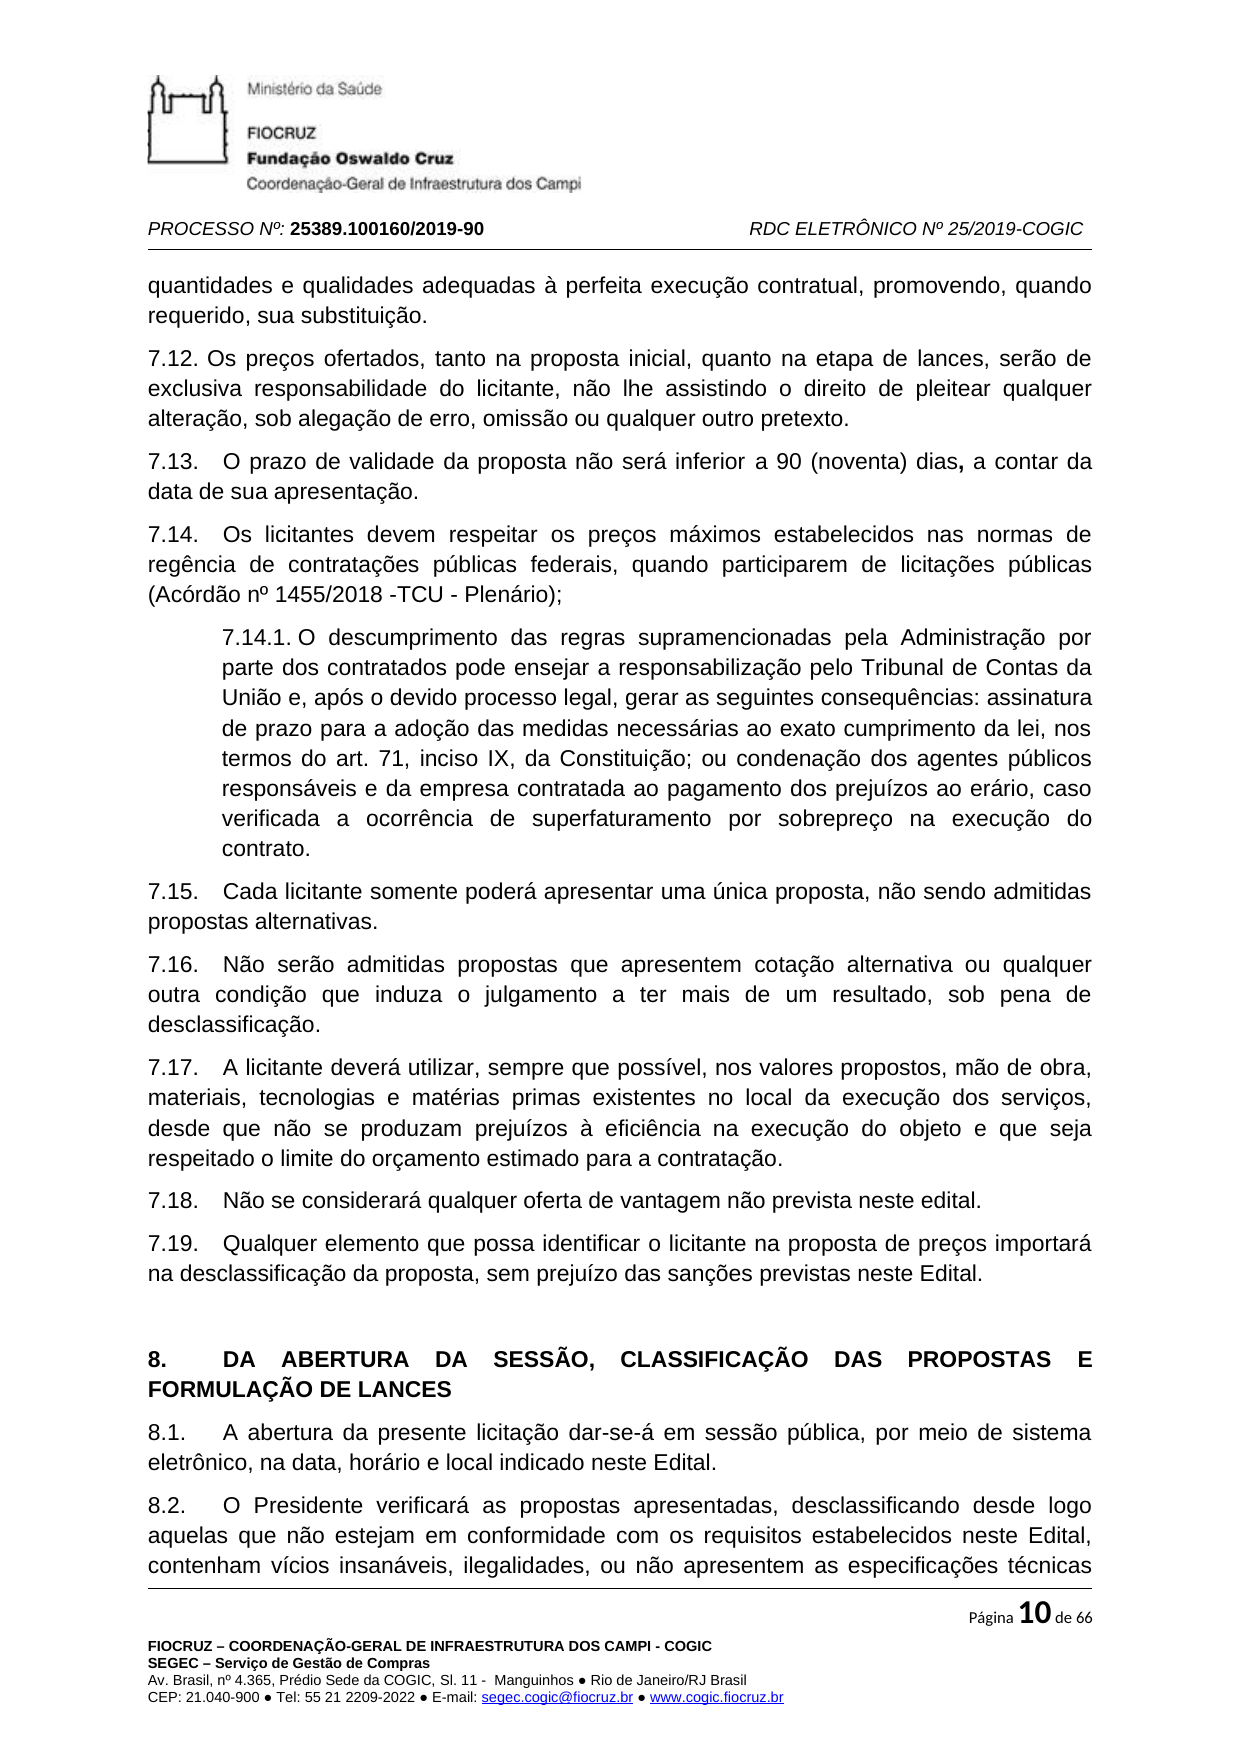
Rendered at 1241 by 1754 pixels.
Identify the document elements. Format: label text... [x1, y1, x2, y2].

list O descumprimento das regras supramencionadas pela Administração por parte dos contratados pode ensejar a responsabilização pelo Tribunal de Contas da União e, após o devido processo legal, gerar as seguintes consequências: assinatura de prazo para a adoção das medidas necessárias ao exato cumprimento da lei, nos termos do art. 71, inciso IX, da Constituição; ou condenação dos agentes públicos responsáveis e da empresa contratada ao pagamento dos prejuízos ao erário, caso verificada a ocorrência de superfaturamento por sobrepreço na execução do contrato. [222, 624, 1092, 862]
list DA ABERTURA DA SESSÃO, CLASSIFICAÇÃO DAS PROPOSTAS E FORMULAÇÃO DE LANCES [148, 1346, 1092, 1402]
list Qualquer elemento que possa identificar o licitante na proposta de preços importará na desclassificação da proposta, sem prejuízo das sanções previstas neste Edital. [148, 1230, 1092, 1287]
picture [147, 75, 582, 193]
list A abertura da presente licitação dar-se-á em sessão pública, por meio de sistema eletrônico, na data, horário e local indicado neste Edital. [148, 1419, 1092, 1475]
list Cada licitante somente poderá apresentar uma única proposta, não sendo admitidas propostas alternativas. [148, 878, 1092, 935]
list Não serão admitidas propostas que apresentem cotação alternativa ou qualquer outra condição que induza o julgamento a ter mais de um resultado, sob pena de desclassificação. [148, 951, 1092, 1038]
list O prazo de validade da proposta não será inferior a 90 (noventa) dias, a contar da data de sua apresentação. [148, 448, 1092, 504]
list Os preços ofertados, tanto na proposta inicial, quanto na etapa de lances, serão de exclusiva responsabilidade do licitante, não lhe assistindo o direito de pleitear qualquer alteração, sob alegação de erro, omissão ou qualquer outro pretexto. [148, 345, 1092, 432]
list A licitante deverá utilizar, sempre que possível, nos valores propostos, mão de obra, materiais, tecnologias e matérias primas existentes no local da execução dos serviços, desde que não se produzam prejuízos à eficiência na execução do objeto e que seja respeitado o limite do orçamento estimado para a contratação. [148, 1054, 1092, 1171]
list Os licitantes devem respeitar os preços máximos estabelecidos nas normas de regência de contratações públicas federais, quando participarem de licitações públicas (Acórdão nº 1455/2018 -TCU - Plenário); [148, 521, 1092, 608]
list Não se considerará qualquer oferta de vantagem não prevista neste edital. [148, 1187, 1092, 1214]
